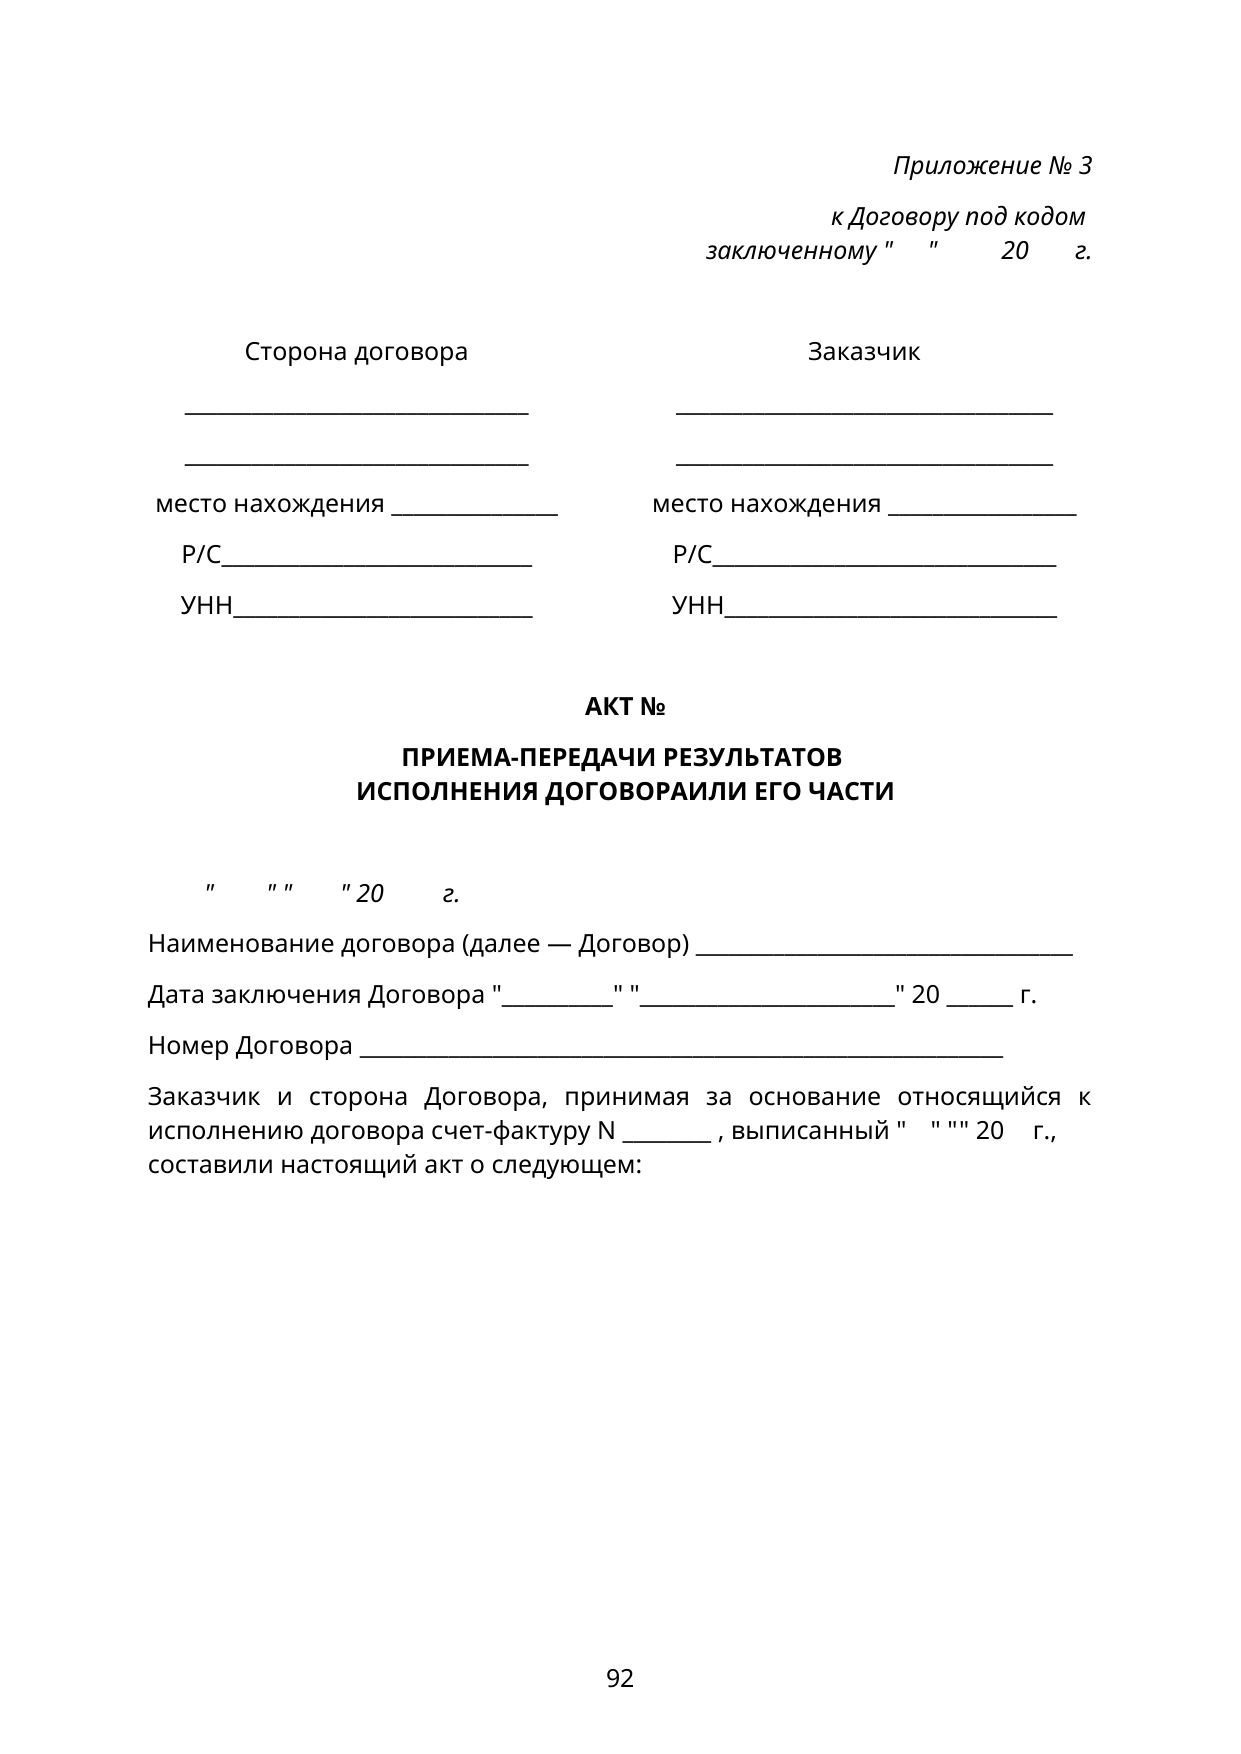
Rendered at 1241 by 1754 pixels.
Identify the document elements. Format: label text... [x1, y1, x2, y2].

text АКТ № [207, 689, 1044, 723]
text Дата заключения Договора "__________" "_______________________" 20 ______ г. [148, 977, 1092, 1011]
table_header Сторона договора _______________________________ _______________________________ место нахождения _______________ Р/С____________________________ УНН___________________________ [112, 334, 601, 638]
text ПРИЕМА-ПЕРЕДАЧИ РЕЗУЛЬТАТОВ ИСПОЛНЕНИЯ ДОГОВОРАИЛИ ЕГО ЧАСТИ [207, 740, 1044, 808]
text Номер Договора __________________________________________________________ [148, 1027, 1092, 1062]
table_header Заказчик __________________________________ __________________________________ место нахождения _________________ Р/С_______________________________ УНН______________________________ [601, 334, 1128, 638]
text Наименование договора (далее — Договор) __________________________________ [148, 926, 1092, 960]
text к Договору под кодом заключенному " " 20 г. [148, 198, 1092, 267]
text Приложение № 3 [148, 148, 1092, 182]
text " " " " 20 г. [148, 875, 1092, 909]
text Заказчик и сторона Договора, принимая за основание относящийся к исполнению договора счет-фактуру N ________ , выписанный " " " " 20 г., составили настоящий акт о следующем: [148, 1078, 1092, 1180]
